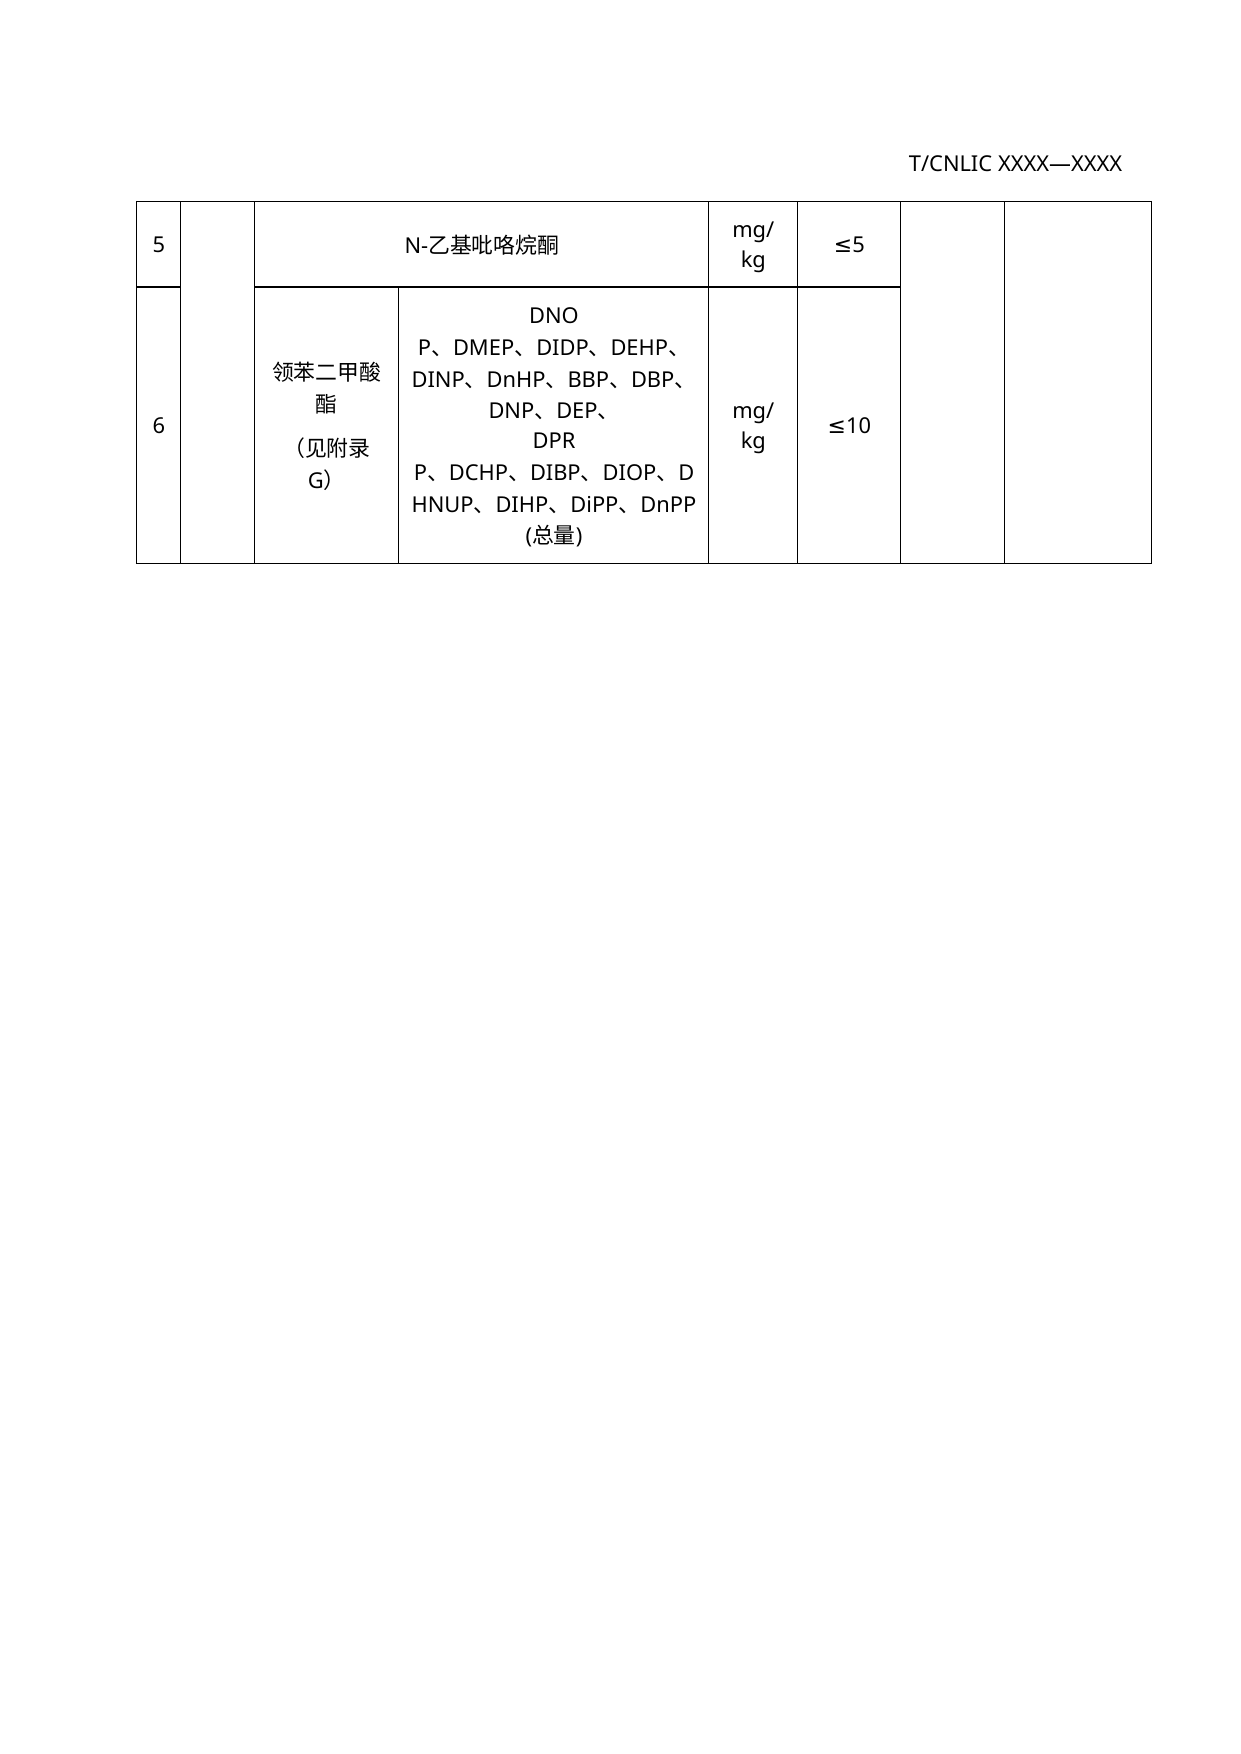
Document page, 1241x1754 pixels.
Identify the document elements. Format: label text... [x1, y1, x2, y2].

table_cell ≤10 [798, 288, 900, 563]
table_cell DNOP、DMEP、DIDP、DEHP、DINP、DnHP、BBP、DBP、DNP、DEP、 DPRP、DCHP、DIBP、DIOP、DHNUP、DIHP、DiPP、DnPP(总量) [399, 288, 708, 563]
table_cell N-乙基吡咯烷酮 [255, 202, 708, 286]
table_cell mg/kg [709, 288, 797, 563]
table_cell ≤5 [798, 202, 900, 286]
table_cell 领苯二甲酸酯 （见附录G） [255, 288, 398, 563]
table_cell 6 [137, 288, 180, 563]
table_cell 5 [137, 202, 180, 286]
table_cell mg/kg [709, 202, 797, 286]
